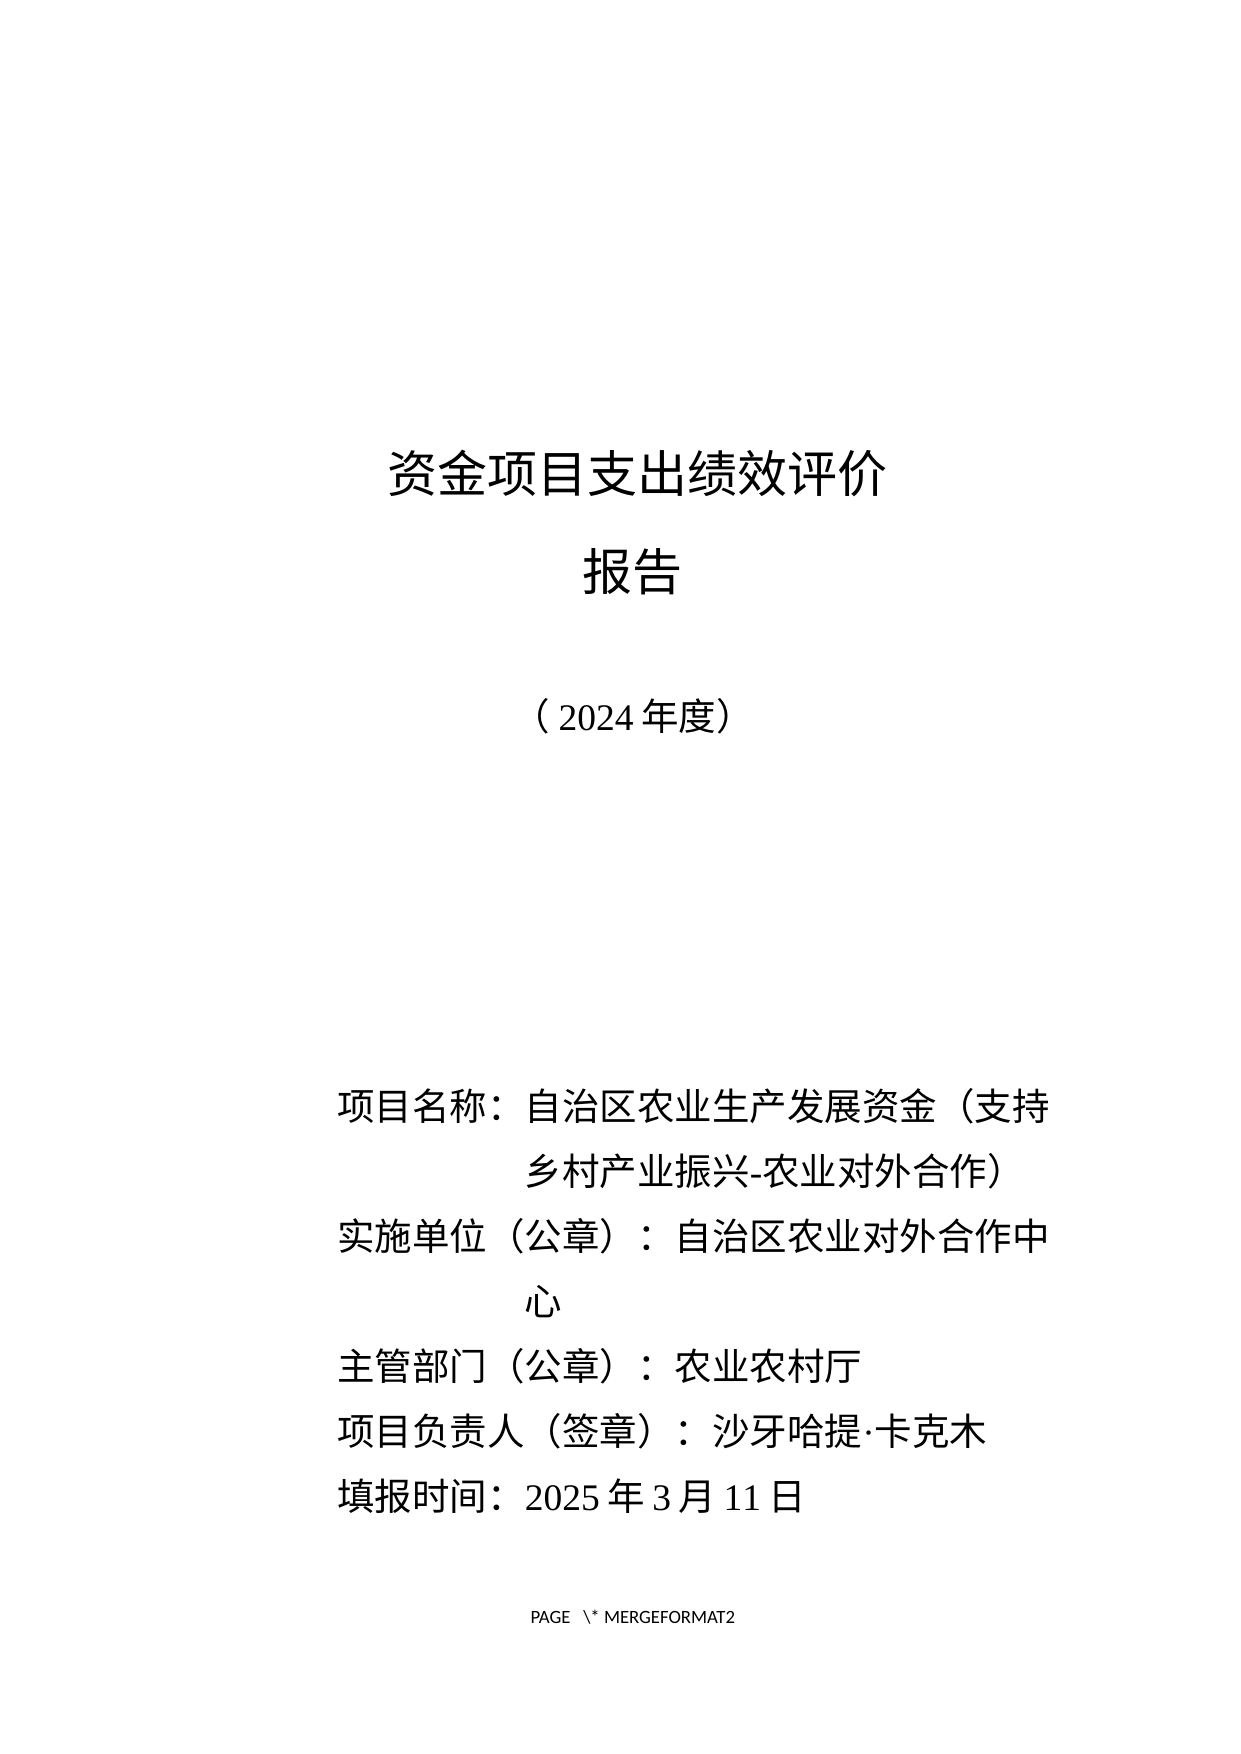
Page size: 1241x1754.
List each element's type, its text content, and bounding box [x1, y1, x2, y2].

text 项目负责人（签章）：沙牙哈提·卡克木 [337, 1397, 1078, 1462]
text 项目名称：自治区农业生产发展资金（支持乡村产业振兴-农业对外合作） [337, 1072, 1078, 1202]
text 报告 [187, 519, 1078, 617]
text 主管部门（公章）：农业农村厅 [337, 1332, 1078, 1397]
text 实施单位（公章）：自治区农业对外合作中心 [337, 1202, 1078, 1332]
text 填报时间：2025年3月11日 [337, 1462, 1078, 1527]
text 资金项目支出绩效评价 [187, 422, 1078, 519]
text （ 2024年度） [187, 682, 1078, 747]
